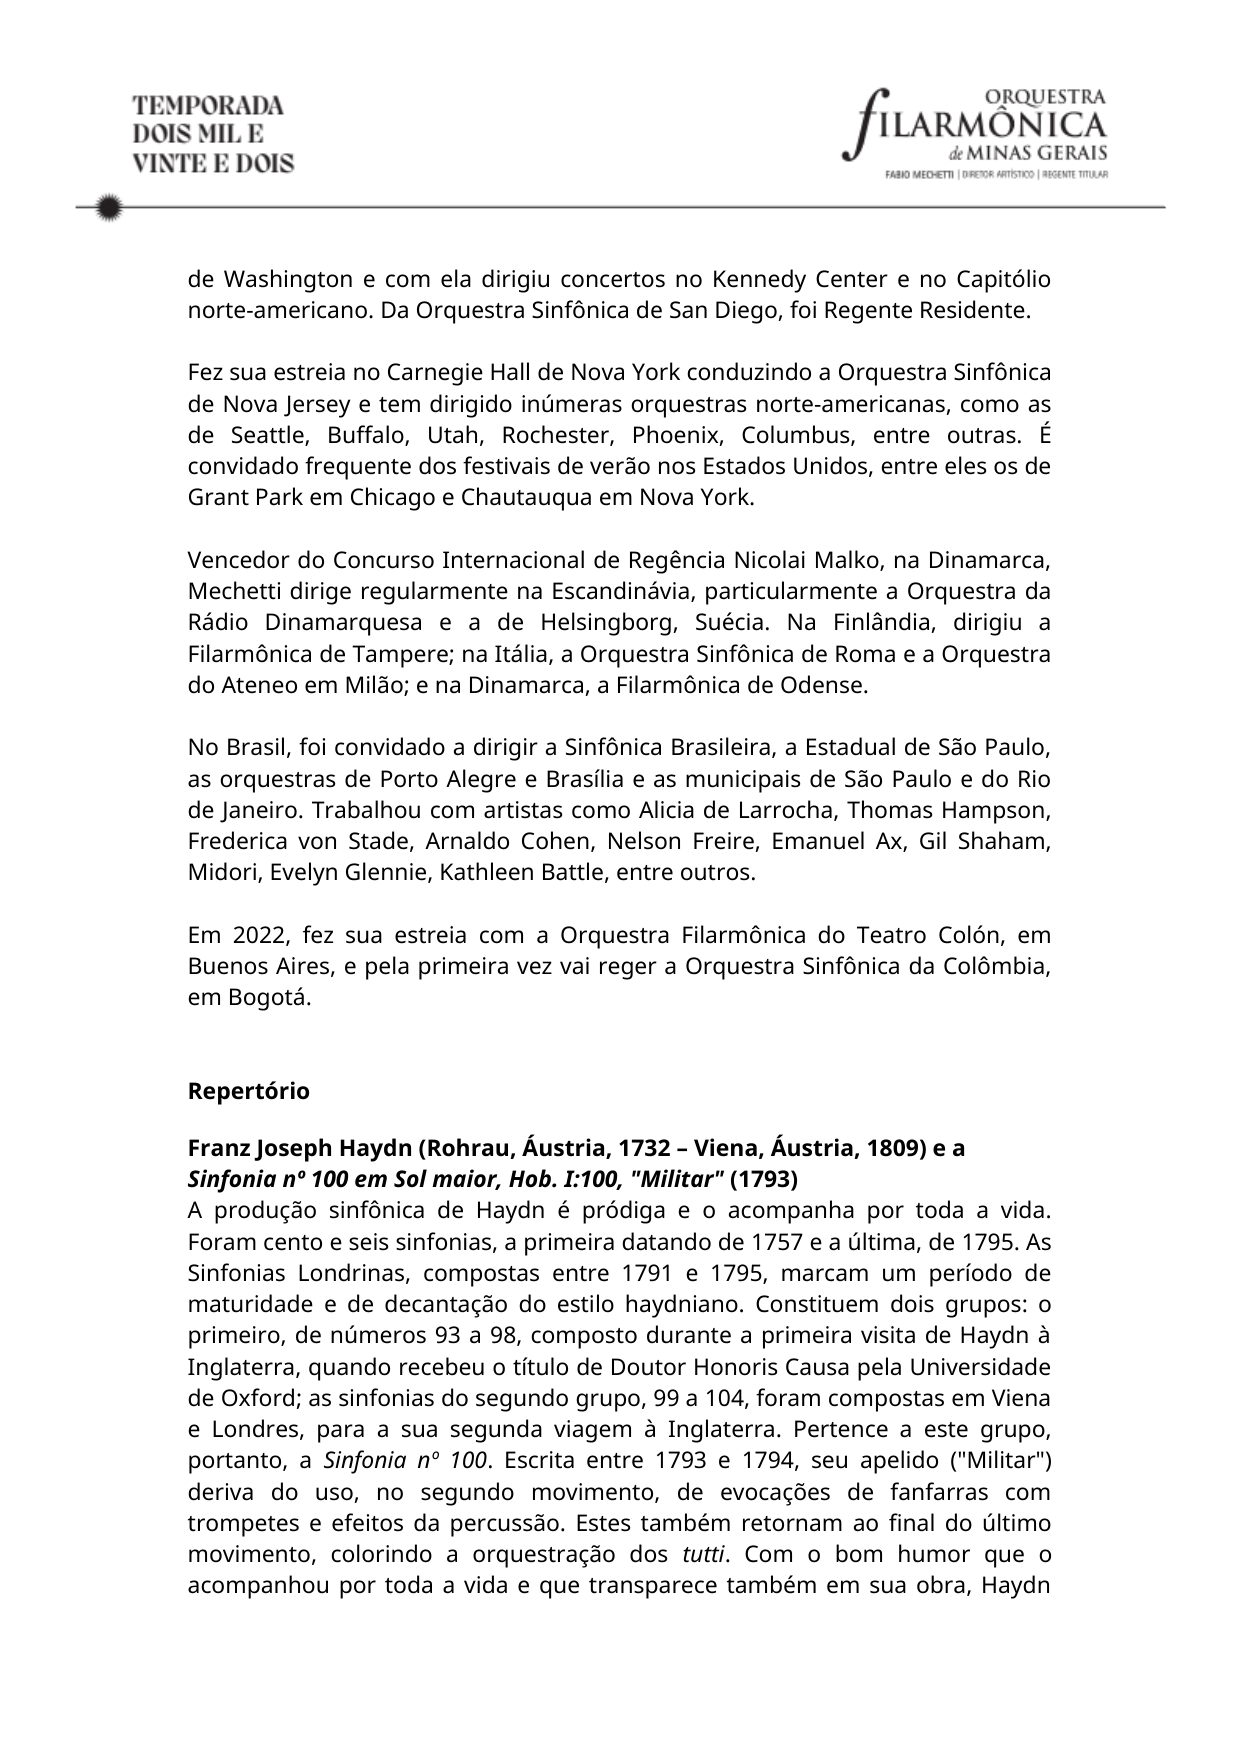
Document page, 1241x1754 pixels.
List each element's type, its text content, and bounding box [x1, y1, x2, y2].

text Em 2022, fez sua estreia com a Orquestra Filarmônica do Teatro Colón, em Buenos Aires, e pela primeira vez vai reger a Orquestra Sinfônica da Colômbia, em Bogotá. [187, 919, 1053, 1012]
text Franz Joseph Haydn (Rohrau, Áustria, 1732 – Viena, Áustria, 1809) e a Sinfonia nº 100 em Sol maior, Hob. I:100, "Militar" (1793) [187, 1132, 1053, 1194]
text No Brasil, foi convidado a dirigir a Sinfônica Brasileira, a Estadual de São Paulo, as orquestras de Porto Alegre e Brasília e as municipais de São Paulo e do Rio de Janeiro. Trabalhou com artistas como Alicia de Larrocha, Thomas Hampson, Frederica von Stade, Arnaldo Cohen, Nelson Freire, Emanuel Ax, Gil Shaham, Midori, Evelyn Glennie, Kathleen Battle, entre outros. [187, 731, 1053, 887]
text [187, 262, 1053, 325]
text Fez sua estreia no Carnegie Hall de Nova York conduzindo a Orquestra Sinfônica de Nova Jersey e tem dirigido inúmeras orquestras norte-americanas, como as de Seattle, Buffalo, Utah, Rochester, Phoenix, Columbus, entre outras. É convidado frequente dos festivais de verão nos Estados Unidos, entre eles os de Grant Park em Chicago e Chautauqua em Nova York. [187, 356, 1053, 512]
text Vencedor do Concurso Internacional de Regência Nicolai Malko, na Dinamarca, Mechetti dirige regularmente na Escandinávia, particularmente a Orquestra da Rádio Dinamarquesa e a de Helsingborg, Suécia. Na Finlândia, dirigiu a Filarmônica de Tampere; na Itália, a Orquestra Sinfônica de Roma e a Orquestra do Ateneo em Milão; e na Dinamarca, a Filarmônica de Odense. [187, 544, 1053, 700]
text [187, 1194, 1053, 1601]
text Repertório [187, 1075, 1053, 1106]
